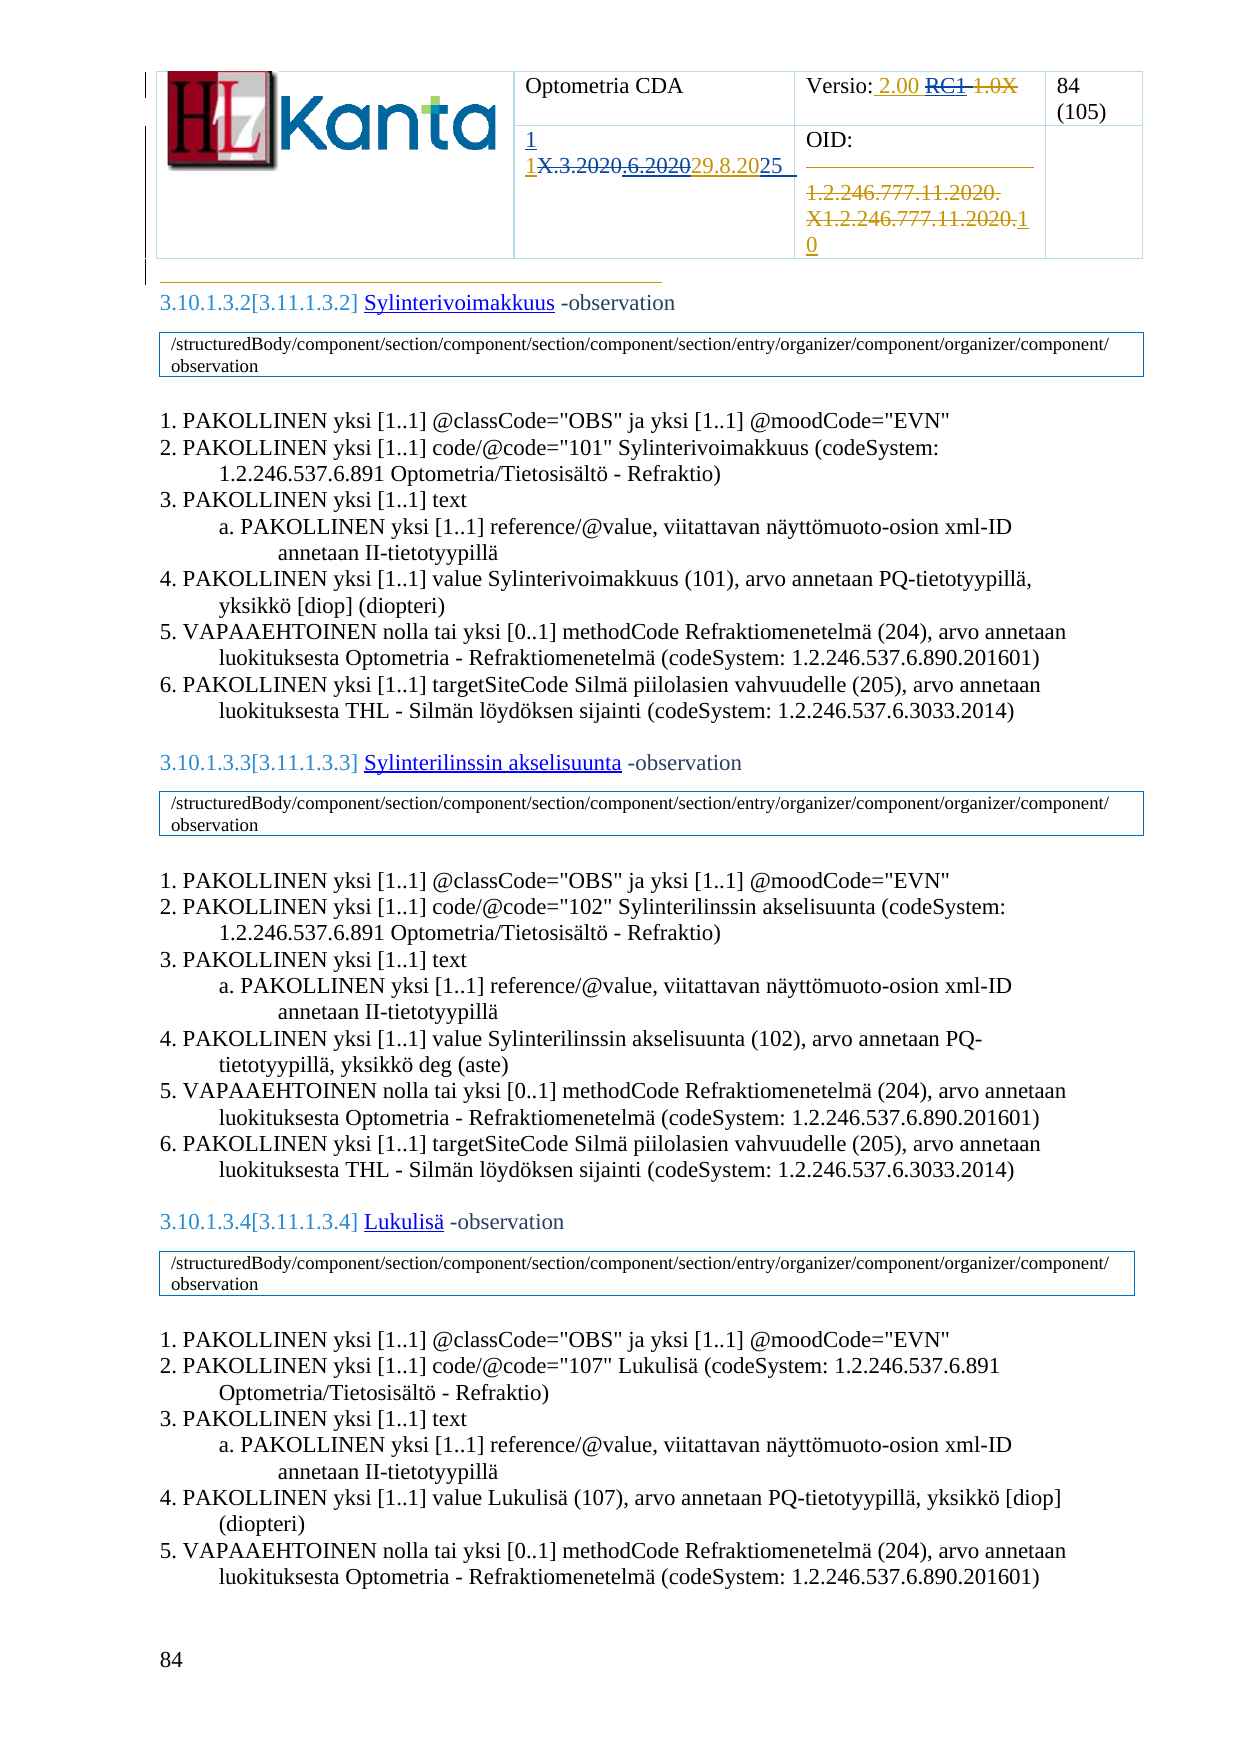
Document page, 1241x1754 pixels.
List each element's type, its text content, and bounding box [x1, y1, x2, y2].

text 6. PAKOLLINEN yksi [1..1] targetSiteCode Silmä piilolasien vahvuudelle (205), arvo annetaan luokituksesta THL - Silmän löydöksen sijainti (codeSystem: 1.2.246.537.6.3033.2014) [159, 671, 1081, 723]
subtitle Sylinterilinssin akselisuunta -observation [159, 748, 1081, 775]
subtitle Sylinterivoimakkuus -observation [159, 289, 1081, 316]
picture [281, 96, 496, 150]
text 5. VAPAAEHTOINEN nolla tai yksi [0..1] methodCode Refraktiomenetelmä (204), arvo annetaan luokituksesta Optometria - Refraktiomenetelmä (codeSystem: 1.2.246.537.6.890.201601) [159, 1077, 1081, 1130]
text 1. PAKOLLINEN yksi [1..1] @classCode="OBS" ja yksi [1..1] @moodCode="EVN" [159, 407, 1081, 434]
subtitle Lukulisä -observation [159, 1208, 1081, 1234]
text a. PAKOLLINEN yksi [1..1] reference/@value, viitattavan näyttömuoto-osion xml-ID annetaan II-tietotyypillä [218, 513, 1081, 565]
text 1. PAKOLLINEN yksi [1..1] @classCode="OBS" ja yksi [1..1] @moodCode="EVN" [159, 1326, 1081, 1352]
text 2. PAKOLLINEN yksi [1..1] code/@code="107" Lukulisä (codeSystem: 1.2.246.537.6.891 Optometria/Tietosisältö - Refraktio) [159, 1352, 1081, 1405]
text 5. VAPAAEHTOINEN nolla tai yksi [0..1] methodCode Refraktiomenetelmä (204), arvo annetaan luokituksesta Optometria - Refraktiomenetelmä (codeSystem: 1.2.246.537.6.890.201601) [159, 618, 1081, 671]
text 3. PAKOLLINEN yksi [1..1] text [159, 1405, 1081, 1431]
picture [167, 71, 279, 171]
text 2. PAKOLLINEN yksi [1..1] code/@code="101" Sylinterivoimakkuus (codeSystem: 1.2.246.537.6.891 Optometria/Tietosisältö - Refraktio) [159, 434, 1081, 486]
text 5. VAPAAEHTOINEN nolla tai yksi [0..1] methodCode Refraktiomenetelmä (204), arvo annetaan luokituksesta Optometria - Refraktiomenetelmä (codeSystem: 1.2.246.537.6.890.201601) [159, 1537, 1081, 1589]
text 6. PAKOLLINEN yksi [1..1] targetSiteCode Silmä piilolasien vahvuudelle (205), arvo annetaan luokituksesta THL - Silmän löydöksen sijainti (codeSystem: 1.2.246.537.6.3033.2014) [159, 1130, 1081, 1183]
text 4. PAKOLLINEN yksi [1..1] value Sylinterilinssin akselisuunta (102), arvo annetaan PQ-tietotyypillä, yksikkö deg (aste) [159, 1025, 1081, 1077]
text a. PAKOLLINEN yksi [1..1] reference/@value, viitattavan näyttömuoto-osion xml-ID annetaan II-tietotyypillä [218, 1431, 1081, 1484]
table_header /structuredBody/component/section/component/section/component/section/entry/organizer/component/organizer/component/observation [160, 1252, 1134, 1295]
text 3. PAKOLLINEN yksi [1..1] text [159, 486, 1081, 513]
text a. PAKOLLINEN yksi [1..1] reference/@value, viitattavan näyttömuoto-osion xml-ID annetaan II-tietotyypillä [218, 972, 1081, 1025]
text 1. PAKOLLINEN yksi [1..1] @classCode="OBS" ja yksi [1..1] @moodCode="EVN" [159, 867, 1081, 893]
text 4. PAKOLLINEN yksi [1..1] value Sylinterivoimakkuus (101), arvo annetaan PQ-tietotyypillä, yksikkö [diop] (diopteri) [159, 565, 1081, 618]
text 3. PAKOLLINEN yksi [1..1] text [159, 946, 1081, 972]
table_header /structuredBody/component/section/component/section/component/section/entry/organizer/component/organizer/component/observation [160, 792, 1143, 835]
text 2. PAKOLLINEN yksi [1..1] code/@code="102" Sylinterilinssin akselisuunta (codeSystem: 1.2.246.537.6.891 Optometria/Tietosisältö - Refraktio) [159, 893, 1081, 946]
table_header /structuredBody/component/section/component/section/component/section/entry/organizer/component/organizer/component/observation [160, 333, 1143, 376]
text 4. PAKOLLINEN yksi [1..1] value Lukulisä (107), arvo annetaan PQ-tietotyypillä, yksikkö [diop] (diopteri) [159, 1484, 1081, 1537]
